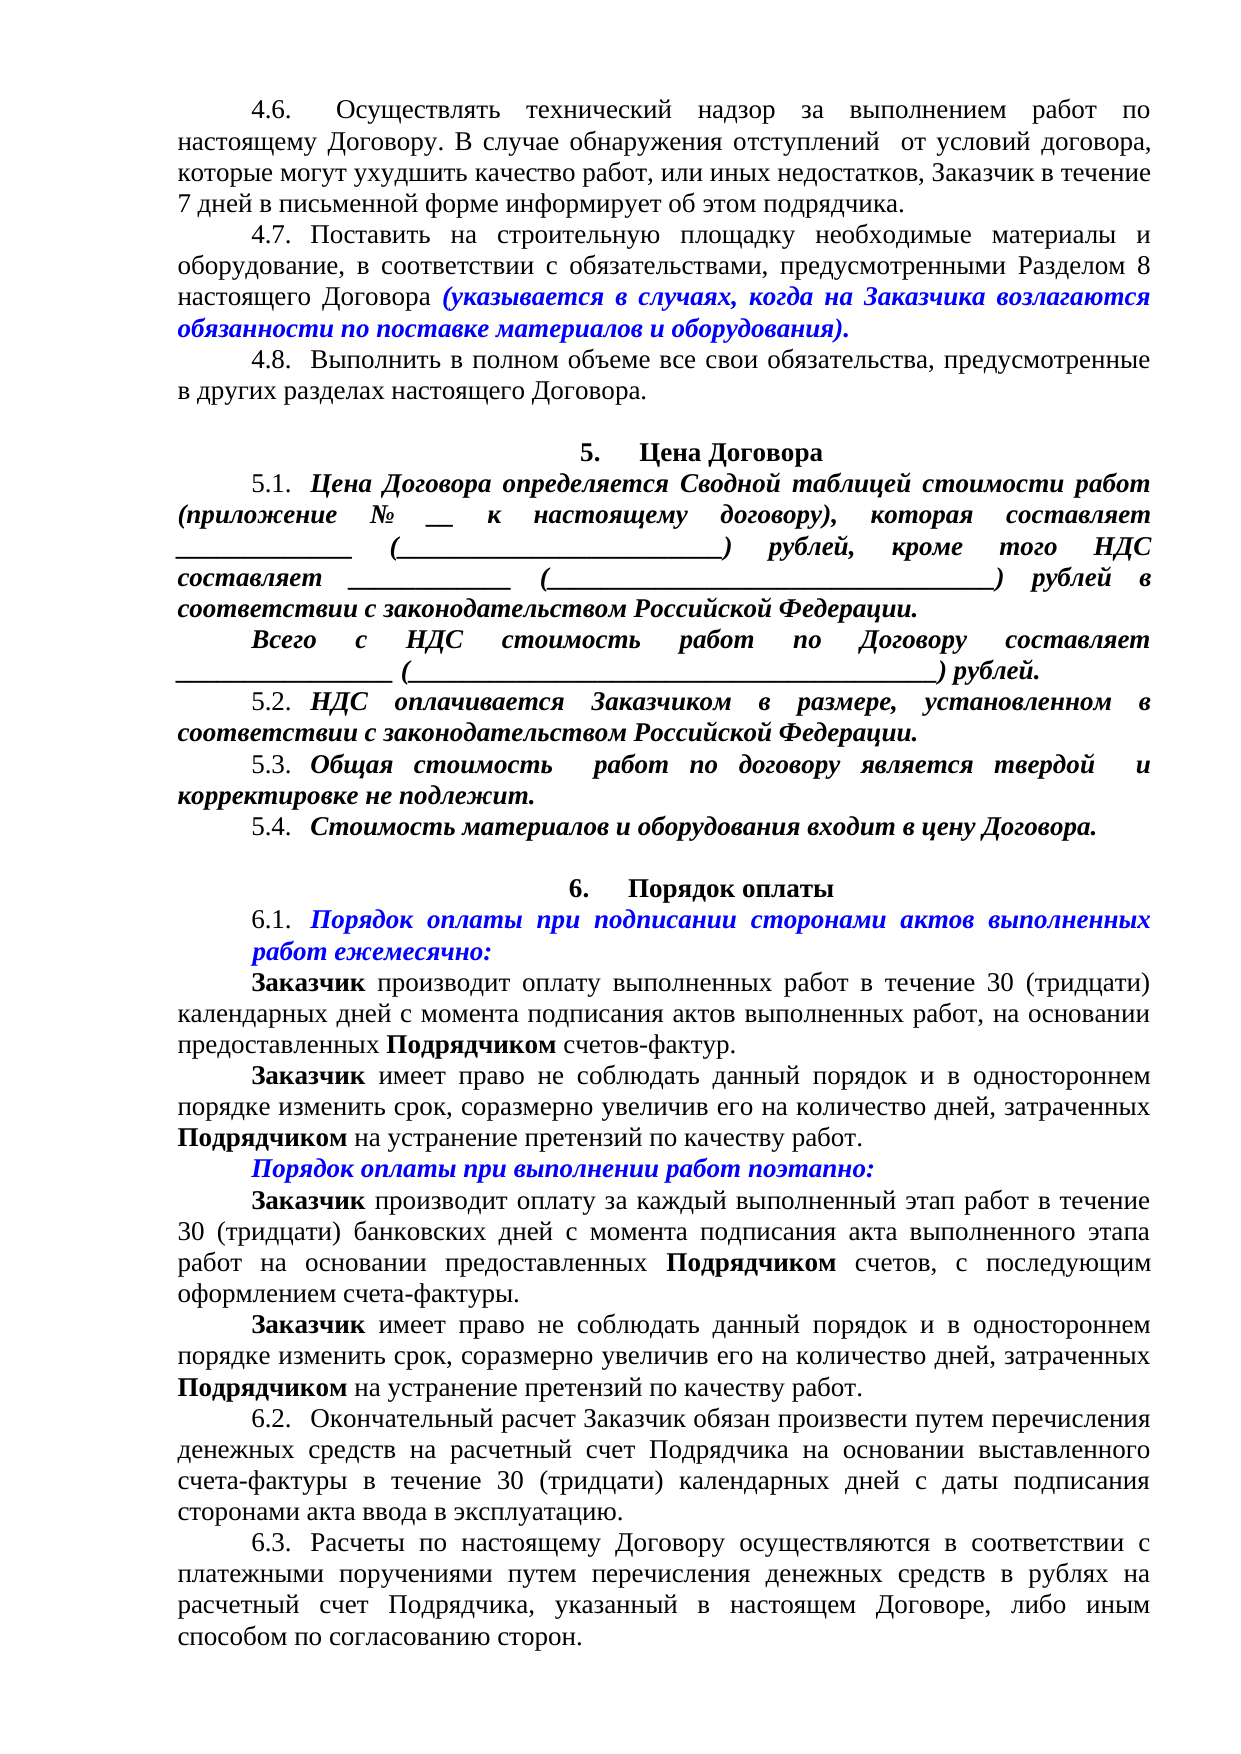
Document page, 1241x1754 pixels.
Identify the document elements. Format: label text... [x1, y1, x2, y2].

text Заказчик имеет право не соблюдать данный порядок и в одностороннем порядке изменить срок, соразмерно увеличив его на количество дней, затраченных Подрядчиком на устранение претензий по качеству работ. [177, 1308, 1152, 1402]
text Заказчик имеет право не соблюдать данный порядок и в одностороннем порядке изменить срок, соразмерно увеличив его на количество дней, затраченных Подрядчиком на устранение претензий по качеству работ. [177, 1059, 1152, 1153]
list Цена Договора [177, 436, 1152, 467]
list Расчеты по настоящему Договору осуществляются в соответствии с платежными поручениями путем перечисления денежных средств в рублях на расчетный счет Подрядчика, указанный в настоящем Договоре, либо иным способом по согласованию сторон. [177, 1526, 1152, 1651]
list Общая стоимость работ по договору является твердой и корректировке не подлежит. [177, 748, 1152, 810]
list Выполнить в полном объеме все свои обязательства, предусмотренные в других разделах настоящего Договора. [177, 343, 1152, 405]
text Порядок оплаты при выполнении работ поэтапно: [177, 1153, 1152, 1184]
list Окончательный расчет Заказчик обязан произвести путем перечисления денежных средств на расчетный счет Подрядчика на основании выставленного счета-фактуры в течение 30 (тридцати) календарных дней с даты подписания сторонами акта ввода в эксплуатацию. [177, 1402, 1152, 1526]
list Порядок оплаты [177, 872, 1152, 903]
text Всего с НДС стоимость работ по Договору составляет ________________ (_______________________________________) рублей. [177, 623, 1152, 685]
text Заказчик производит оплату за каждый выполненный этап работ в течение 30 (тридцати) банковских дней с момента подписания акта выполненного этапа работ на основании предоставленных Подрядчиком счетов, с последующим оформлением счета-фактуры. [177, 1184, 1152, 1308]
list НДС оплачивается Заказчиком в размере, установленном в соответствии с законодательством Российской Федерации. [177, 685, 1152, 748]
list Цена Договора определяется Сводной таблицей стоимости работ (приложение № __ к настоящему договору), которая составляет _____________ (________________________) рублей, кроме того НДС составляет ____________ (_________________________________) рублей в соответствии с законодательством Российской Федерации. [177, 467, 1152, 623]
list Осуществлять технический надзор за выполнением работ по настоящему Договору. В случае обнаружения отступлений от условий договора, которые могут ухудшить качество работ, или иных недостатков, Заказчик в течение 7 дней в письменной форме информирует об этом подрядчика. [177, 94, 1152, 218]
text Заказчик производит оплату выполненных работ в течение 30 (тридцати) календарных дней с момента подписания актов выполненных работ, на основании предоставленных Подрядчиком счетов-фактур. [177, 966, 1152, 1059]
list Порядок оплаты при подписании сторонами актов выполненных работ ежемесячно: [251, 903, 1152, 966]
list Стоимость материалов и оборудования входит в цену Договора. [177, 810, 1152, 841]
list Поставить на строительную площадку необходимые материалы и оборудование, в соответствии с обязательствами, предусмотренными Разделом 8 настоящего Договора (указывается в случаях, когда на Заказчика возлагаются обязанности по поставке материалов и оборудования). [177, 218, 1152, 343]
